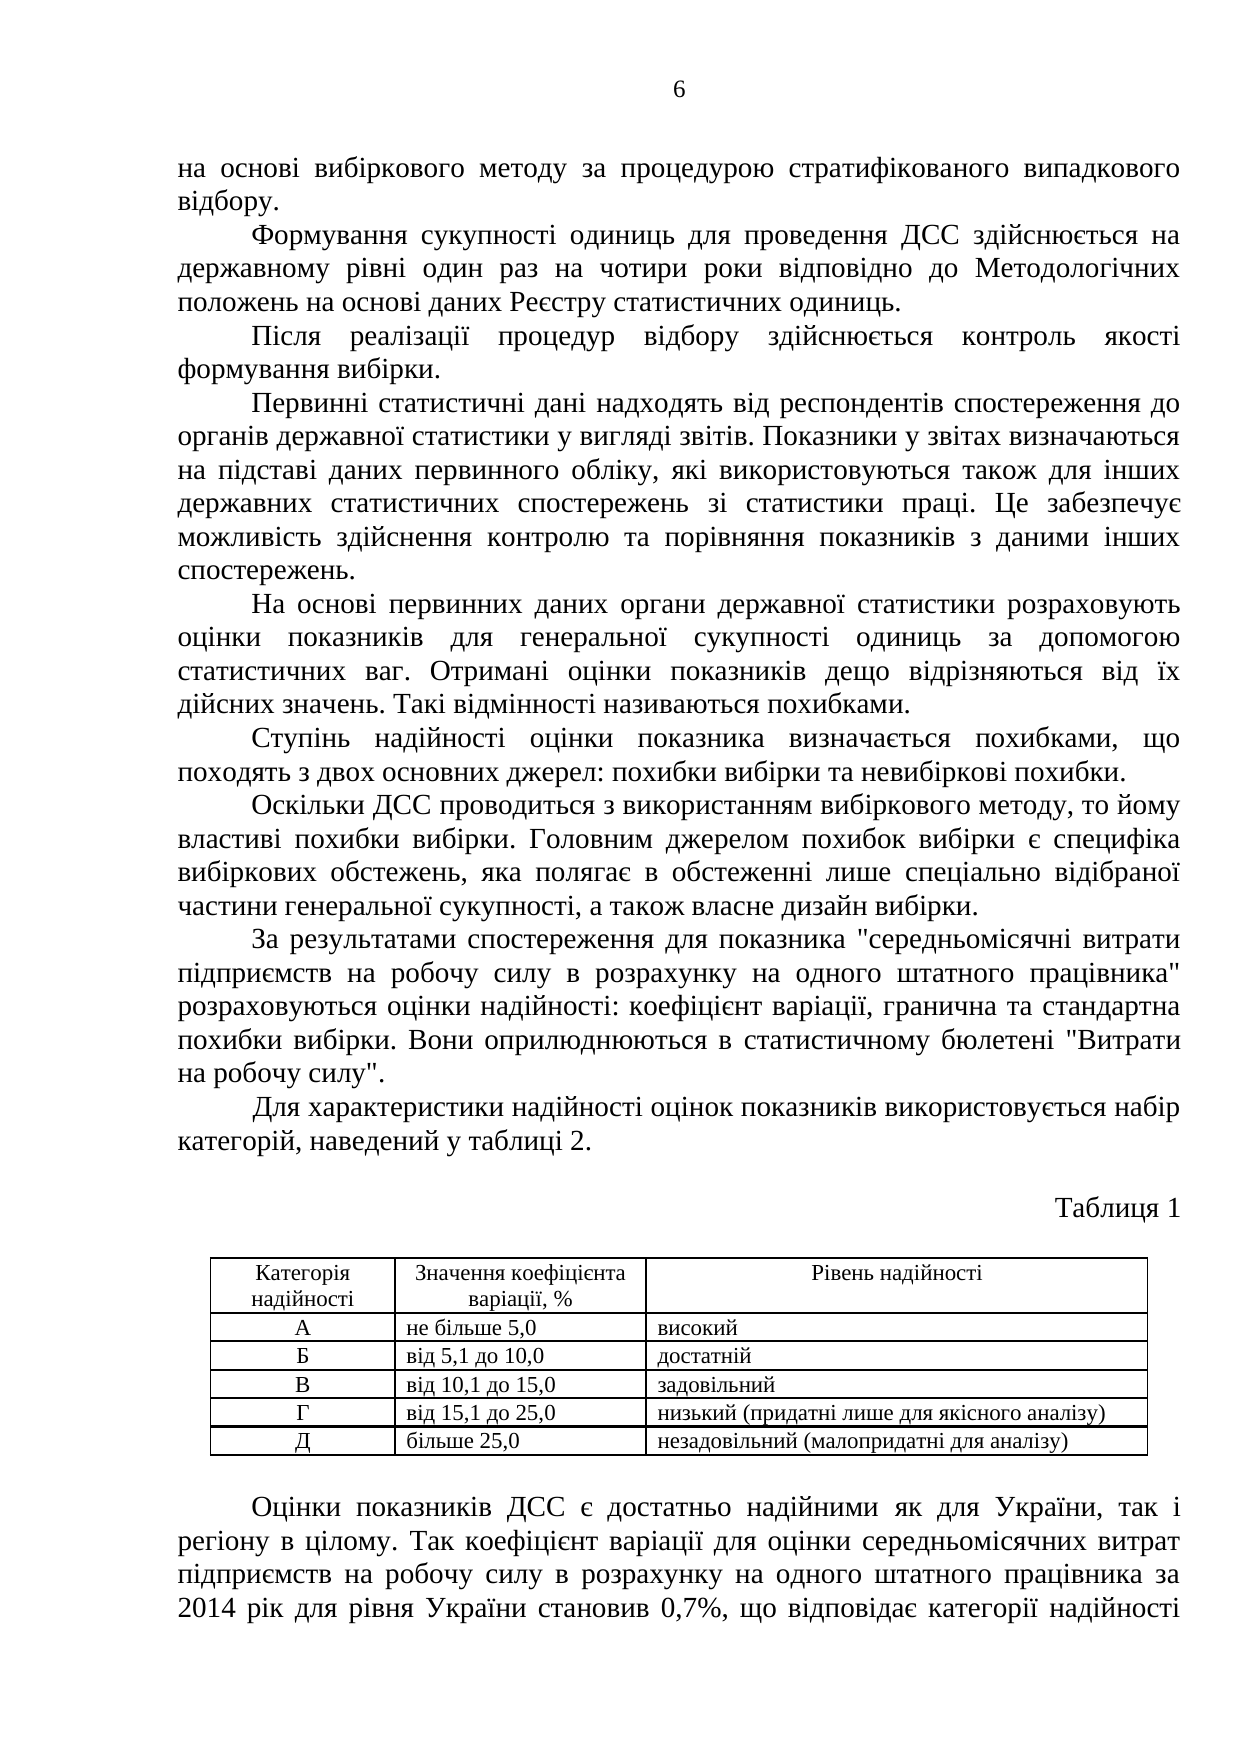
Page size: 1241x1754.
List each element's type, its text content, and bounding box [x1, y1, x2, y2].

text Оскільки ДСС проводиться з використанням вибіркового методу, то йому властиві похибки вибірки. Головним джерелом похибок вибірки є специфіка вибіркових обстежень, яка полягає в обстеженні лише спеціально відібраної частини генеральної сукупності, а також власне дизайн вибірки. [177, 787, 1181, 921]
table_cell низький (придатні лише для якісного аналізу) [647, 1399, 1147, 1425]
text Ступінь надійності оцінки показника визначається похибками, що походять з двох основних джерел: похибки вибірки та невибіркові похибки. [177, 720, 1181, 787]
table_cell задовільний [647, 1371, 1147, 1397]
table_cell від 15,1 до 25,0 [396, 1399, 645, 1425]
table_cell Д [211, 1428, 394, 1454]
table_cell від 10,1 до 15,0 [396, 1371, 645, 1397]
table_header Рівень надійності [647, 1259, 1147, 1312]
table_cell достатній [647, 1342, 1147, 1368]
table_cell високий [647, 1314, 1147, 1340]
text Для характеристики надійності оцінок показників використовується набір категорій, наведений у таблиці 2. [177, 1089, 1181, 1156]
text За результатами спостереження для показника "середньомісячні витрати підприємств на робочу силу в розрахунку на одного штатного працівника" розраховуються оцінки надійності: коефіцієнт варіації, гранична та стандартна похибки вибірки. Вони оприлюднюються в статистичному бюлетені "Витрати на робочу силу". [177, 921, 1181, 1089]
table_cell Б [211, 1342, 394, 1368]
table_cell незадовільний (малопридатні для аналізу) [647, 1428, 1147, 1454]
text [177, 150, 1181, 217]
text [177, 1489, 1181, 1624]
table_cell Г [211, 1399, 394, 1425]
text Таблиця 1 [177, 1190, 1181, 1223]
text Формування сукупності одиниць для проведення ДСС здійснюється на державному рівні один раз на чотири роки відповідно до Методологічних положень на основі даних Реєстру статистичних одиниць. [177, 217, 1181, 318]
table_header Значення коефіцієнта варіації, % [396, 1259, 645, 1312]
table_cell В [211, 1371, 394, 1397]
text Після реалізації процедур відбору здійснюється контроль якості формування вибірки. [177, 318, 1181, 385]
table_cell більше 25,0 [396, 1428, 645, 1454]
table_cell не більше 5,0 [396, 1314, 645, 1340]
text Первинні статистичні дані надходять від респондентів спостереження до органів державної статистики у вигляді звітів. Показники у звітах визначаються на підставі даних первинного обліку, які використовуються також для інших державних статистичних спостережень зі статистики праці. Це забезпечує можливість здійснення контролю та порівняння показників з даними інших спостережень. [177, 385, 1181, 586]
table_cell А [211, 1314, 394, 1340]
table_cell від 5,1 до 10,0 [396, 1342, 645, 1368]
text На основі первинних даних органи державної статистики розраховують оцінки показників для генеральної сукупності одиниць за допомогою статистичних ваг. Отримані оцінки показників дещо відрізняються від їх дійсних значень. Такі відмінності називаються похибками. [177, 586, 1181, 720]
table_header Категорія надійності [211, 1259, 394, 1312]
